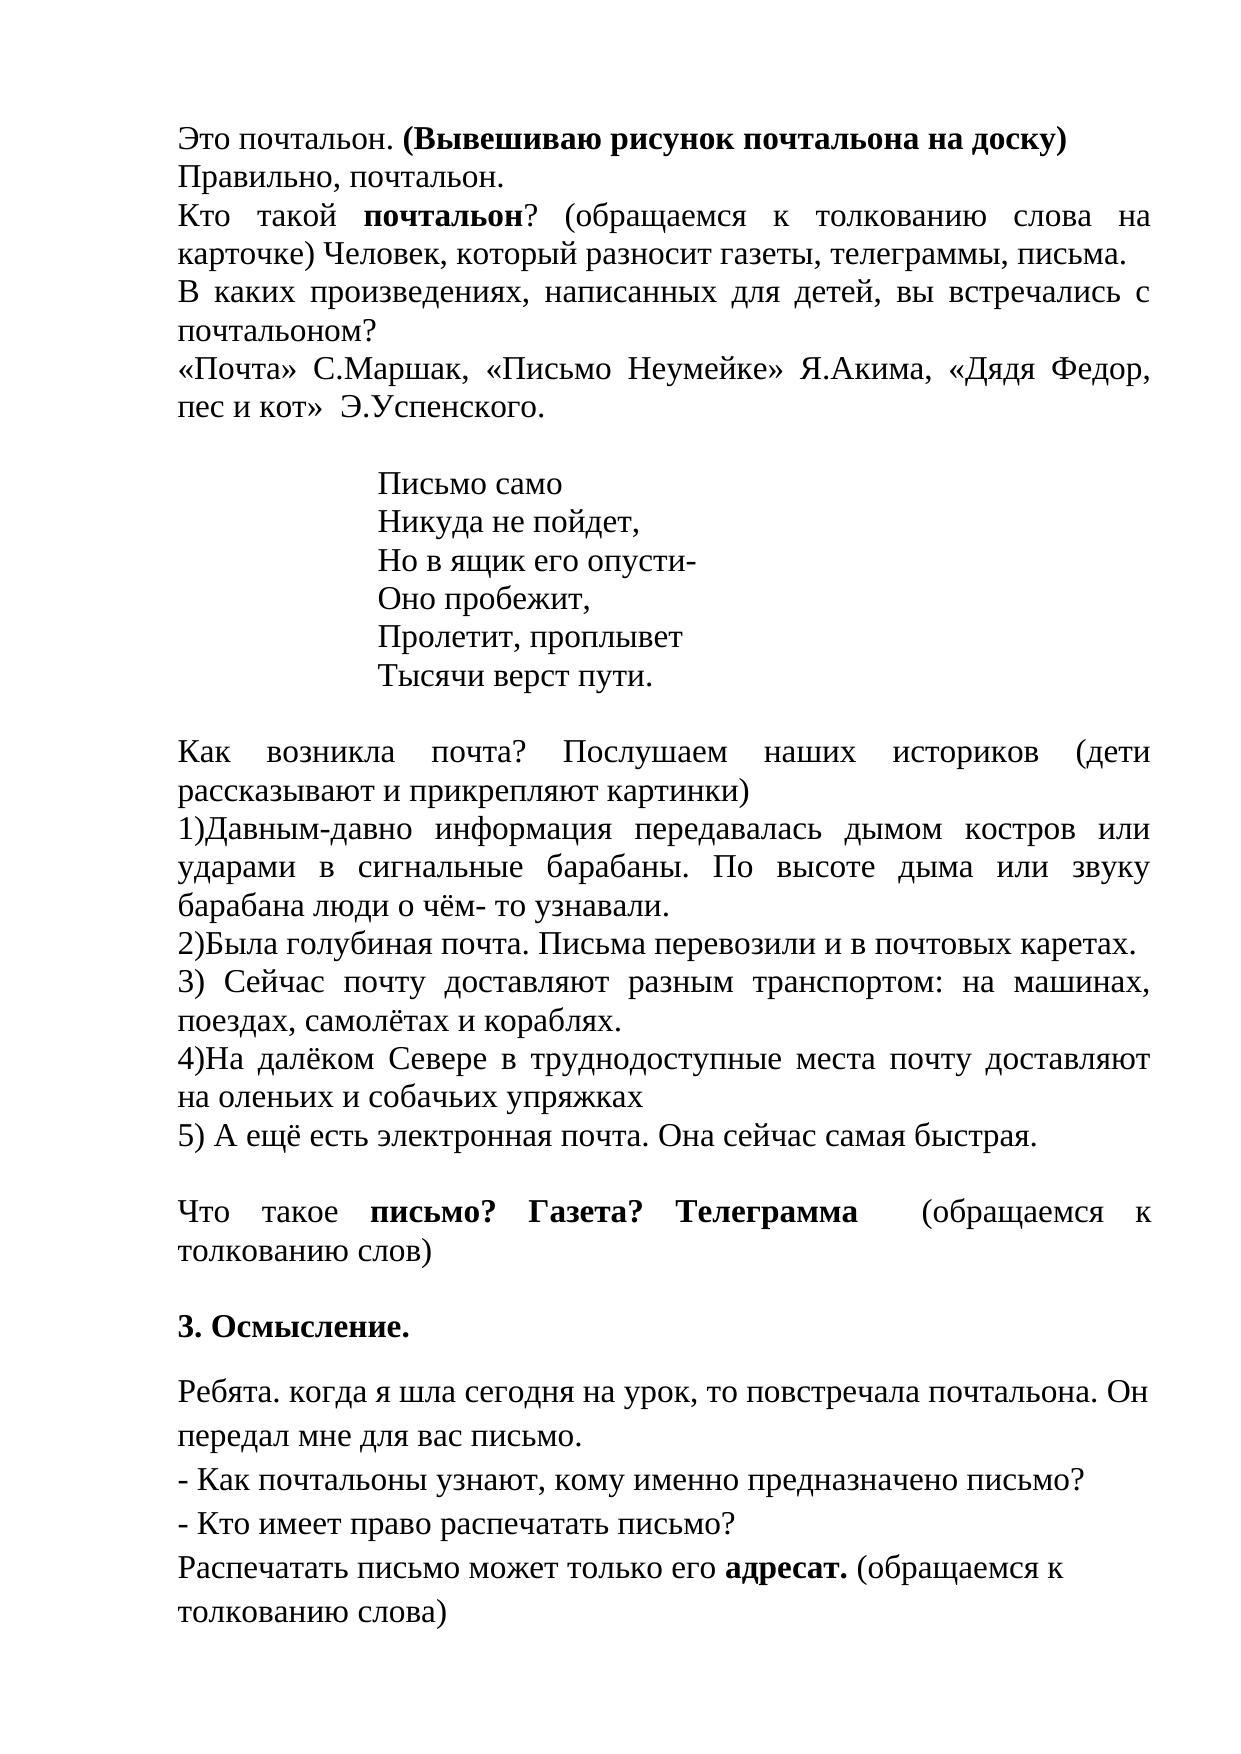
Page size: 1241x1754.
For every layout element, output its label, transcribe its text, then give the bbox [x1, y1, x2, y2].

text Письмо само [177, 463, 1152, 501]
text Ребята. когда я шла сегодня на урок, то повстречала почтальона. Он передал мне для вас письмо. [177, 1371, 1152, 1454]
text Никуда не пойдет, [177, 501, 1152, 540]
text Как возникла почта? Послушаем наших историков (дети рассказывают и прикрепляют картинки) [177, 731, 1152, 808]
text Пролетит, проплывет [177, 616, 1152, 655]
text Распечатать письмо может только его адресат. (обращаемся к толкованию слова) [177, 1548, 1152, 1630]
text Правильно, почтальон. [177, 156, 1152, 195]
text Кто такой почтальон? (обращаемся к толкованию слова на карточке) Человек, который разносит газеты, телеграммы, письма. [177, 195, 1152, 271]
text В каких произведениях, написанных для детей, вы встречались с почтальоном? [177, 271, 1152, 348]
text 3) Сейчас почту доставляют разным транспортом: на машинах, поездах, самолётах и кораблях. [177, 961, 1152, 1038]
text Это почтальон. (Вывешиваю рисунок почтальона на доску) [177, 118, 1152, 156]
text 4)На далёком Севере в труднодоступные места почту доставляют на оленьих и собачьих упряжках [177, 1038, 1152, 1115]
text Что такое письмо? Газета? Телеграмма (обращаемся к толкованию слов) [177, 1191, 1152, 1268]
text - Как почтальоны узнают, кому именно предназначено письмо? [177, 1459, 1152, 1498]
text - Кто имеет право распечатать письмо? [177, 1503, 1152, 1542]
text 5) А ещё есть электронная почта. Она сейчас самая быстрая. [177, 1115, 1152, 1153]
text «Почта» С.Маршак, «Письмо Неумейке» Я.Акима, «Дядя Федор, пес и кот» Э.Успенского. [177, 348, 1152, 425]
text Оно пробежит, [177, 578, 1152, 616]
text 1)Давным-давно информация передавалась дымом костров или ударами в сигнальные барабаны. По высоте дыма или звуку барабана люди о чём- то узнавали. [177, 808, 1152, 923]
text 3. Осмысление. [177, 1306, 1152, 1345]
text Но в ящик его опусти- [177, 540, 1152, 578]
text Тысячи верст пути. [177, 655, 1152, 693]
text 2)Была голубиная почта. Письма перевозили и в почтовых каретах. [177, 923, 1152, 961]
